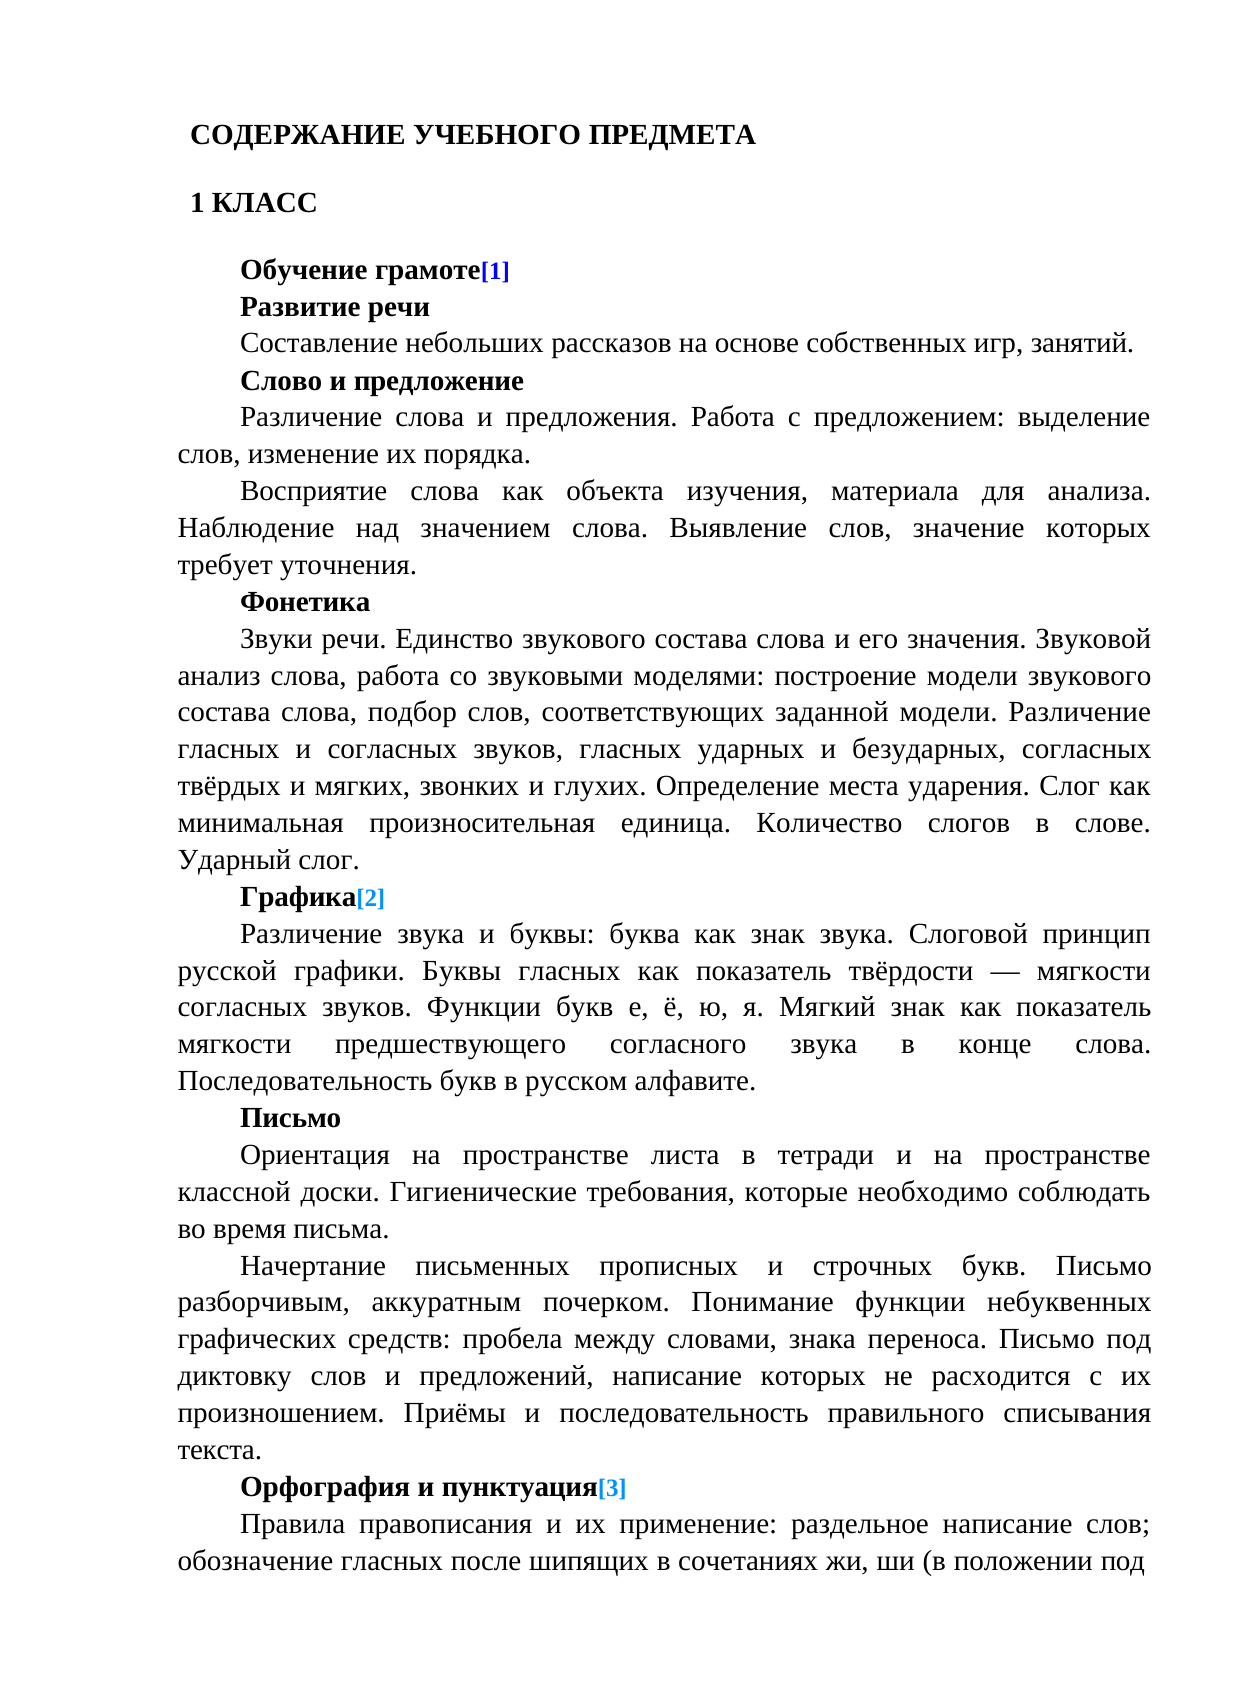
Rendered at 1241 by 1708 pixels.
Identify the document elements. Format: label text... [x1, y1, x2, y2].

subtitle СОДЕРЖАНИЕ УЧЕБНОГО ПРЕДМЕТА 1 КЛАСС [190, 117, 765, 218]
subtitle Орфография и пунктуация[3] [240, 1469, 1163, 1503]
text Различение слова и предложения. Работа с предложением: выделение слов, изменение их порядка. [177, 399, 1151, 470]
text Составление небольших рассказов на основе собственных игр, занятий. [240, 326, 1163, 359]
text Начертание письменных прописных и строчных букв. Письмо разборчивым, аккуратным почерком. Понимание функции небуквенных графических средств: пробела между словами, знака переноса. Письмо под диктовку слов и предложений, написание которых не расходится с их произношением. Приёмы и последовательность правильного списывания текста. [177, 1248, 1152, 1466]
text Звуки речи. Единство звукового состава слова и его значения. Звуковой анализ слова, работа со звуковыми моделями: построение модели звукового состава слова, подбор слов, соответствующих заданной модели. Различение гласных и согласных звуков, гласных ударных и безударных, согласных твёрдых и мягких, звонких и глухих. Определение места ударения. Слог как минимальная произносительная единица. Количество слогов в слове. Ударный слог. [177, 621, 1152, 876]
subtitle Обучение грамоте[1] Развитие речи [240, 252, 626, 323]
text Восприятие слова как объекта изучения, материала для анализа. Наблюдение над значением слова. Выявление слов, значение которых требует уточнения. [177, 473, 1152, 580]
text Ориентация на пространстве листа в тетради и на пространстве классной доски. Гигиенические требования, которые необходимо соблюдать во время письма. [177, 1137, 1151, 1244]
text Различение звука и буквы: буква как знак звука. Слоговой принцип русской графики. Буквы гласных как показатель твёрдости — мягкости согласных звуков. Функции букв е, ё, ю, я. Мягкий знак как показатель мягкости предшествующего согласного звука в конце слова. Последовательность букв в русском алфавите. [177, 916, 1152, 1097]
subtitle Фонетика [240, 584, 1163, 618]
subtitle Письмо [240, 1101, 1163, 1134]
text Правила правописания и их применение: раздельное написание слов; обозначение гласных после шипящих в сочетаниях жи, ши (в положении под [177, 1506, 1151, 1576]
text Графика[2] [240, 879, 1163, 913]
subtitle Слово и предложение [240, 363, 1163, 397]
